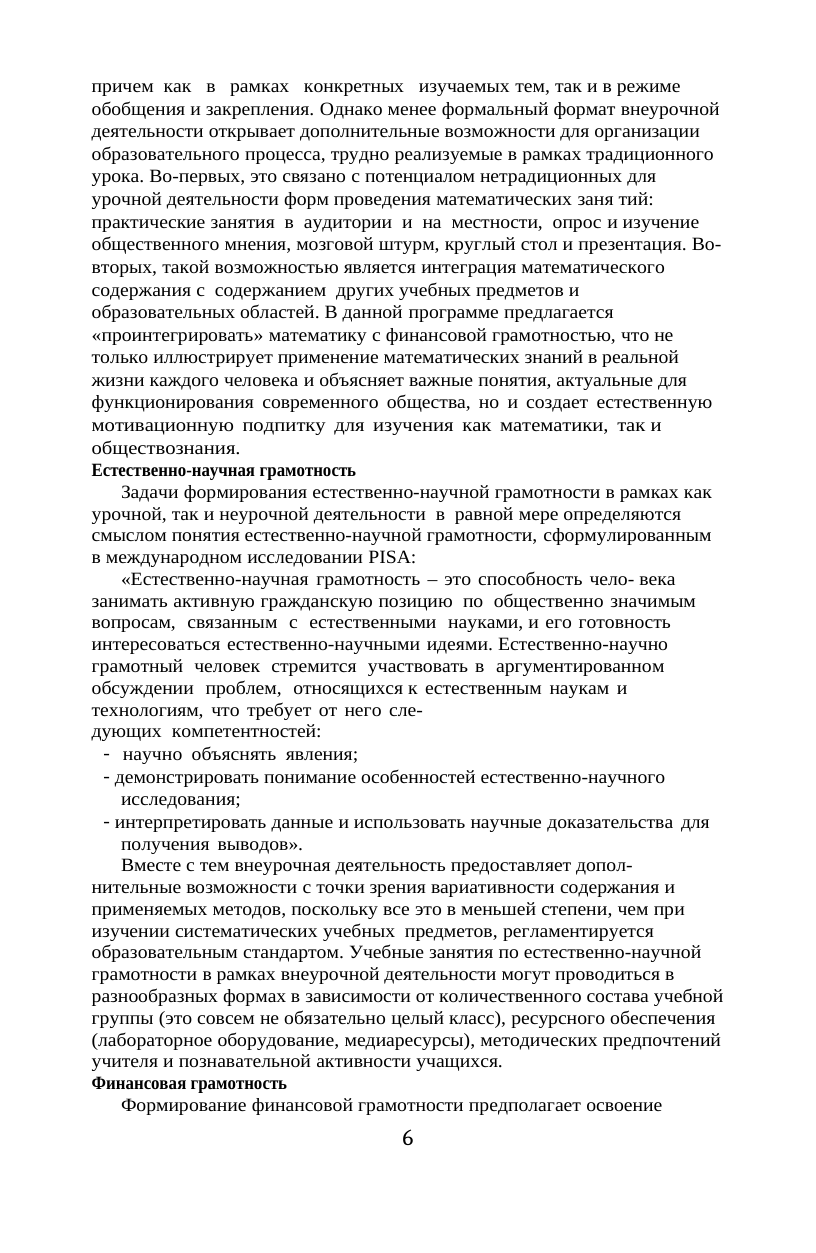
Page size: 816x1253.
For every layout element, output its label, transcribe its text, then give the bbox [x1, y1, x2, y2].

text дующих компетентностей: [91, 720, 741, 742]
subtitle Финансовая грамотность [91, 1072, 741, 1093]
text Задачи формирования естественно-научной грамотности в рамках как урочной, так и неурочной деятельности в равной мере определяются смыслом понятия естественно-научной грамотности, сформулированным в международном исследовании PISA: [91, 481, 724, 568]
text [91, 1093, 724, 1115]
text - научно объяснять явления; [103, 742, 741, 765]
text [91, 75, 724, 458]
text - демонстрировать понимание особенностей естественно-научного исследования; [103, 765, 724, 809]
subtitle Естественно-научная грамотность [91, 459, 741, 481]
text - интерпретировать данные и использовать научные доказательства для получения выводов». [103, 809, 724, 854]
text Вместе с тем внеурочная деятельность предоставляет допол- нительные возможности с точки зрения вариативности содержания и применяемых методов, поскольку все это в меньшей степени, чем при изучении систематических учебных предметов, регламентируется образовательным стандартом. Учебные занятия по естественно-научной грамотности в рамках внеурочной деятельности могут проводиться в разнообразных формах в зависимости от количественного состава учебной группы (это совсем не обязательно целый класс), ресурсного обеспечения (лабораторное оборудование, медиаресурсы), методических предпочтений учителя и познавательной активности учащихся. [91, 854, 724, 1072]
text «Естественно-научная грамотность – это способность чело- века занимать активную гражданскую позицию по общественно значимым вопросам, связанным с естественными науками, и его готовность интересоваться естественно-научными идеями. Естественно-научно грамотный человек стремится участвовать в аргументированном обсуждении проблем, относящихся к естественным наукам и технологиям, что требует от него сле- [91, 568, 724, 720]
